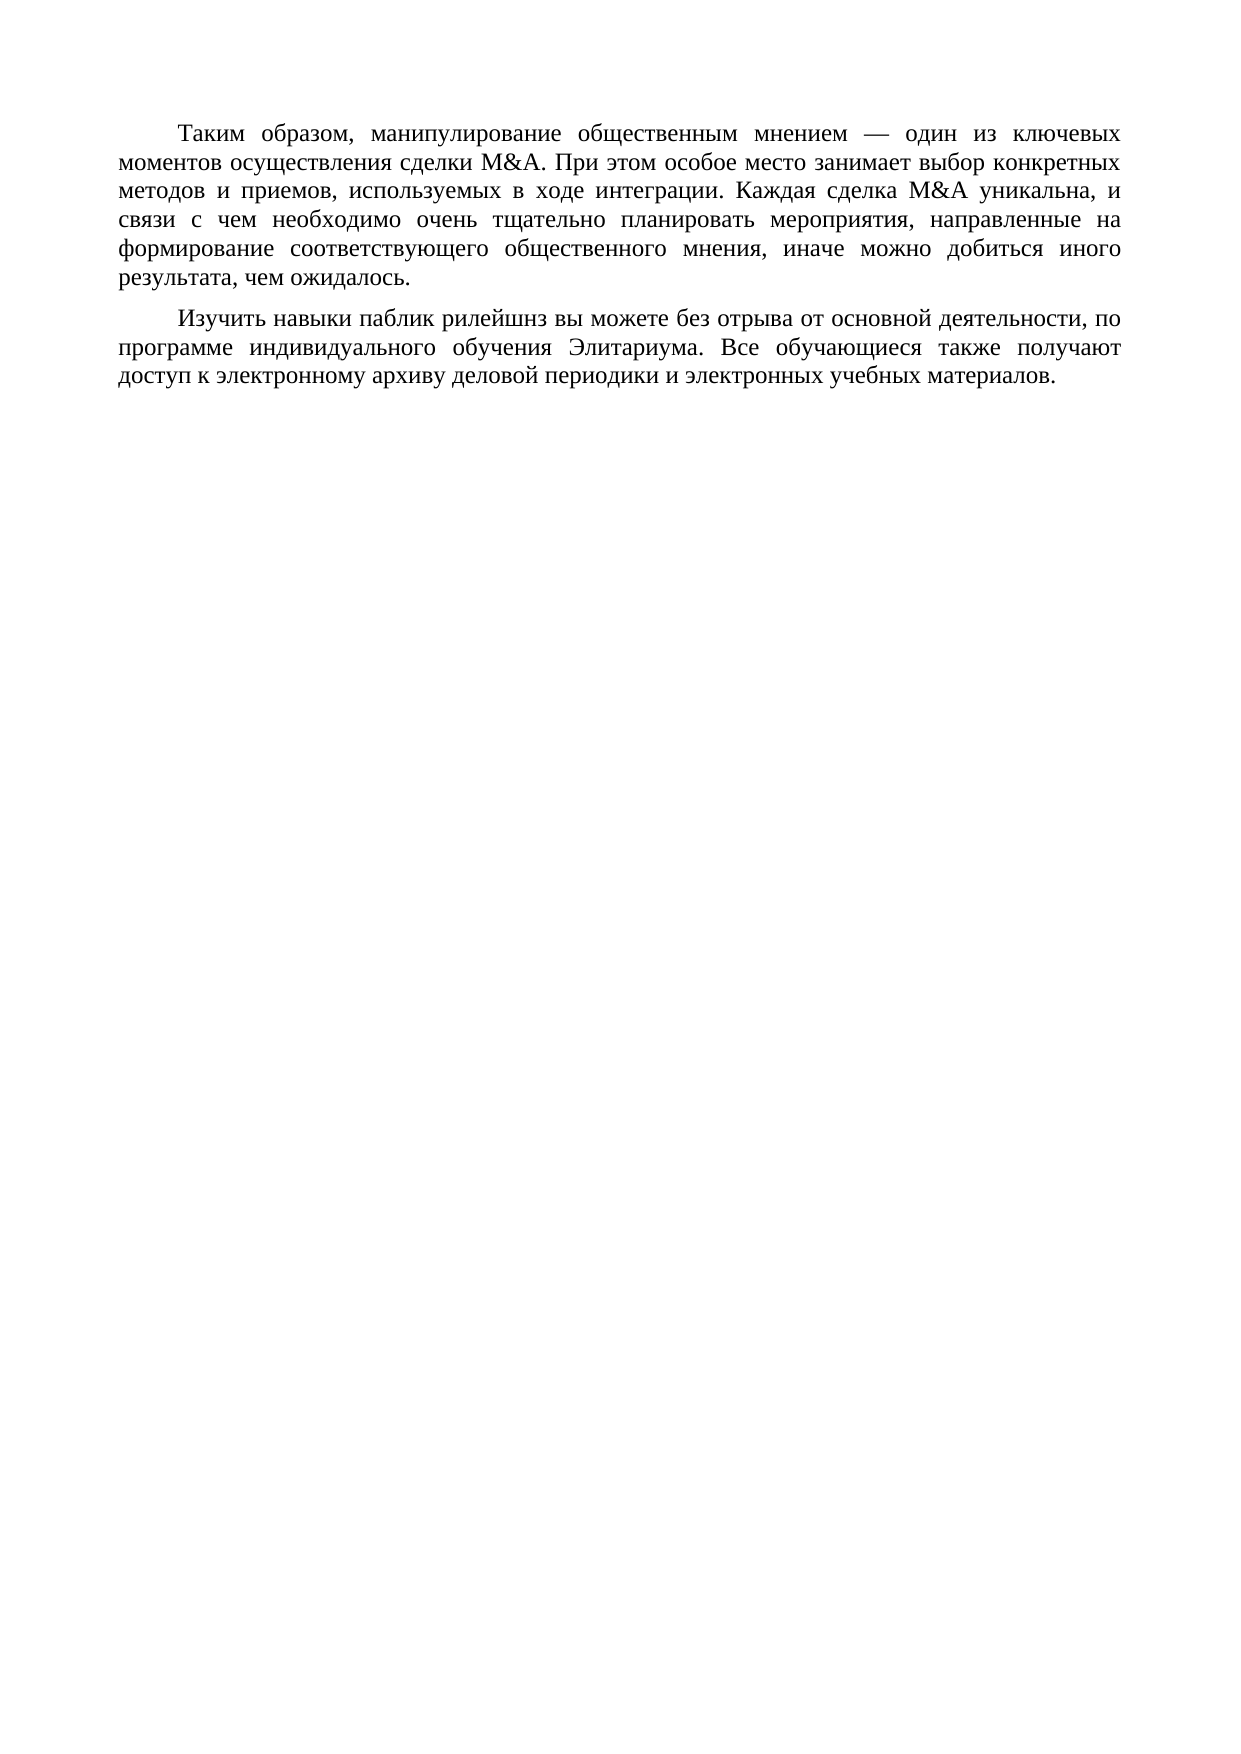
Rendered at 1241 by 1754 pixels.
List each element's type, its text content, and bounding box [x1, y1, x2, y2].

text Изучить навыки паблик рилейшнз вы можете без отрыва от основной деятельности, по программе индивидуального обучения Элитариума. Все обучающиеся также получают доступ к электронному архиву деловой периодики и электронных учебных материалов. [118, 303, 1122, 389]
text Таким образом, манипулирование общественным мнением — один из ключевых моментов осуществления сделки М&А. При этом особое место занимает выбор конкретных методов и приемов, используемых в ходе интеграции. Каждая сделка М&А уникальна, и связи с чем необходимо очень тщательно планировать мероприятия, направленные на формирование соответствующего общественного мнения, иначе можно добиться иного результата, чем ожидалось. [118, 118, 1122, 291]
